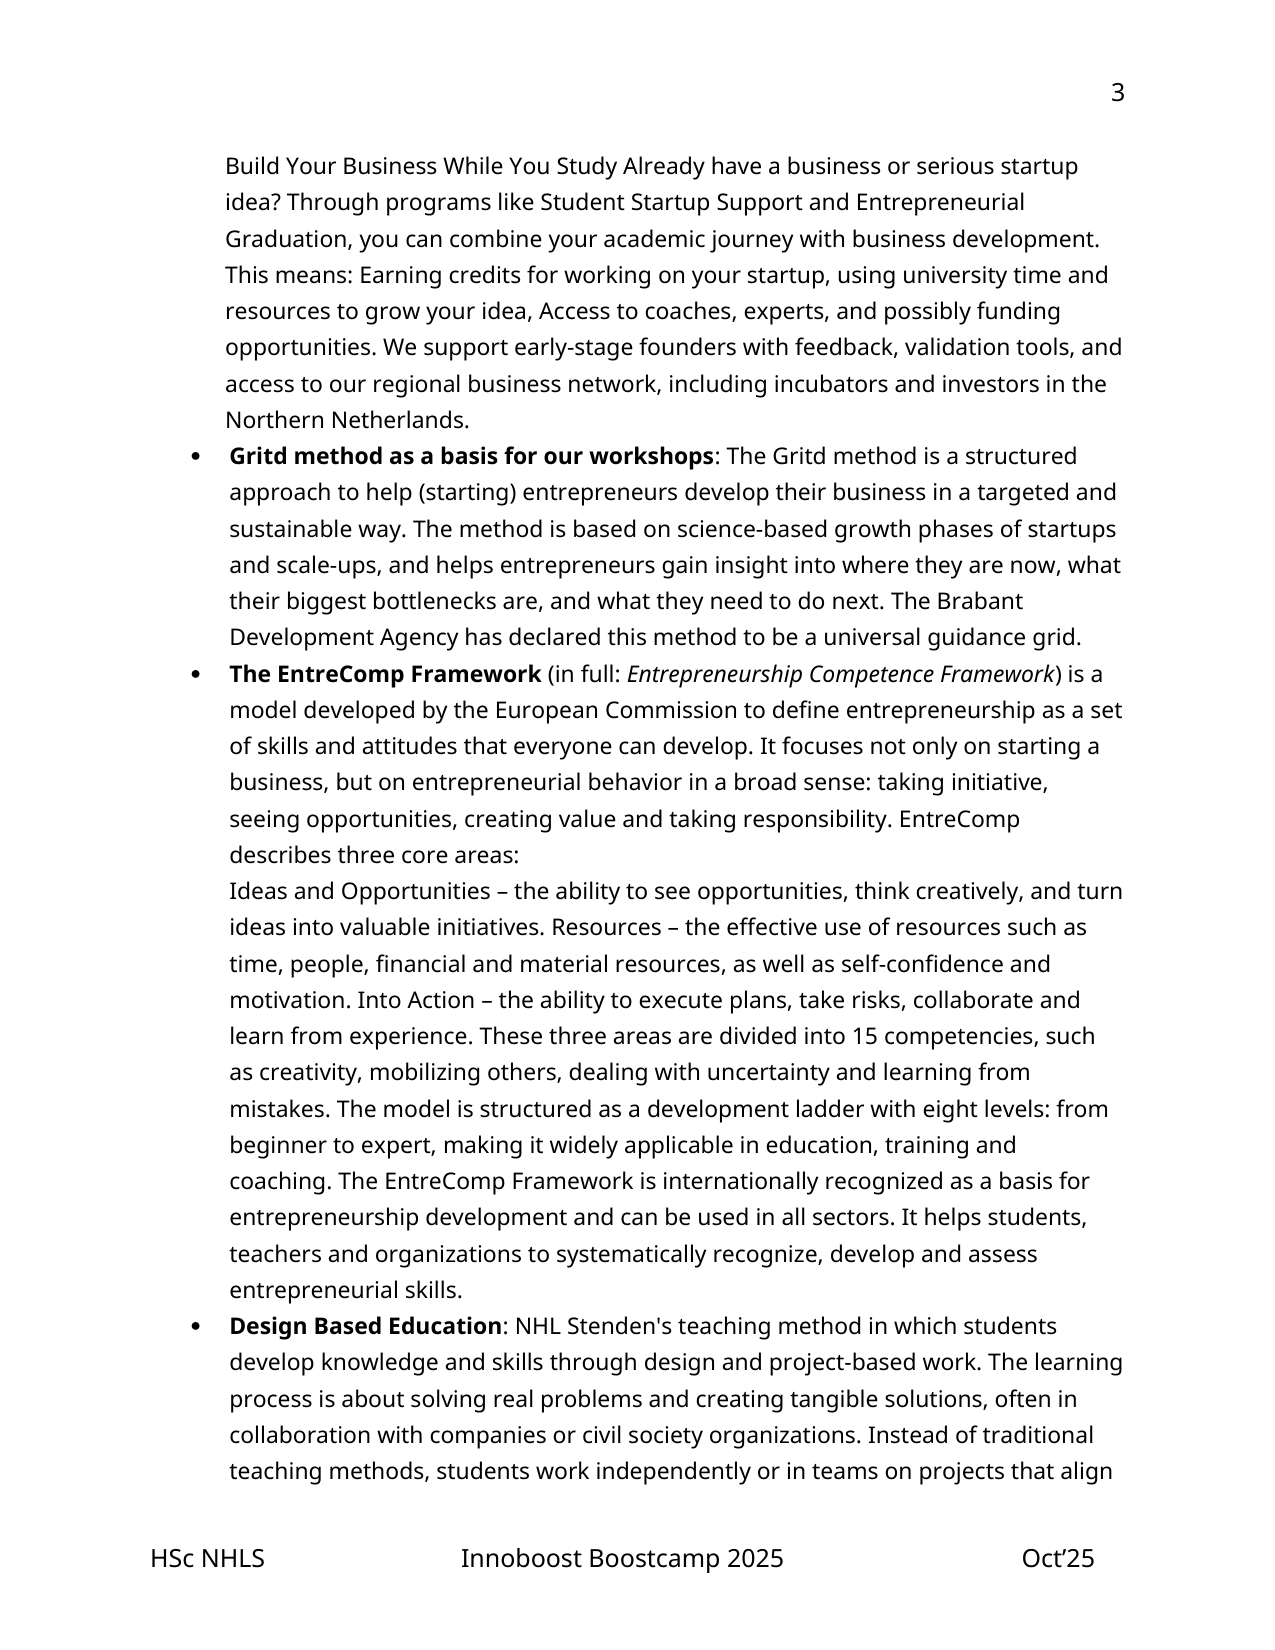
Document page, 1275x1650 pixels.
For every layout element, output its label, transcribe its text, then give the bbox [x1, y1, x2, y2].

list Gritd method as a basis for our workshops: The Gritd method is a structured approach to help (starting) entrepreneurs develop their business in a targeted and sustainable way. The method is based on science-based growth phases of startups and scale-ups, and helps entrepreneurs gain insight into where they are now, what their biggest bottlenecks are, and what they need to do next. The Brabant Development Agency has declared this method to be a universal guidance grid. [192, 440, 1125, 652]
list The EntreComp Framework (in full: Entrepreneurship Competence Framework) is a model developed by the European Commission to define entrepreneurship as a set of skills and attitudes that everyone can develop. It focuses not only on starting a business, but on entrepreneurial behavior in a broad sense: taking initiative, seeing opportunities, creating value and taking responsibility. EntreComp describes three core areas: [192, 657, 1125, 870]
list Ideas and Opportunities – the ability to see opportunities, think creatively, and turn ideas into valuable initiatives. Resources – the effective use of resources such as time, people, financial and material resources, as well as self-confidence and motivation. Into Action – the ability to execute plans, take risks, collaborate and learn from experience. These three areas are divided into 15 competencies, such as creativity, mobilizing others, dealing with uncertainty and learning from mistakes. The model is structured as a development ladder with eight levels: from beginner to expert, making it widely applicable in education, training and coaching. The EntreComp Framework is internationally recognized as a basis for entrepreneurship development and can be used in all sectors. It helps students, teachers and organizations to systematically recognize, develop and assess entrepreneurial skills. [229, 875, 1125, 1305]
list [192, 1310, 1125, 1486]
subtitle Build Your Business While You Study Already have a business or serious startup idea? Through programs like Student Startup Support and Entrepreneurial Graduation, you can combine your academic journey with business development. This means: Earning credits for working on your startup, using university time and resources to grow your idea, Access to coaches, experts, and possibly funding opportunities. We support early-stage founders with feedback, validation tools, and access to our regional business network, including incubators and investors in the Northern Netherlands. [225, 150, 1125, 435]
